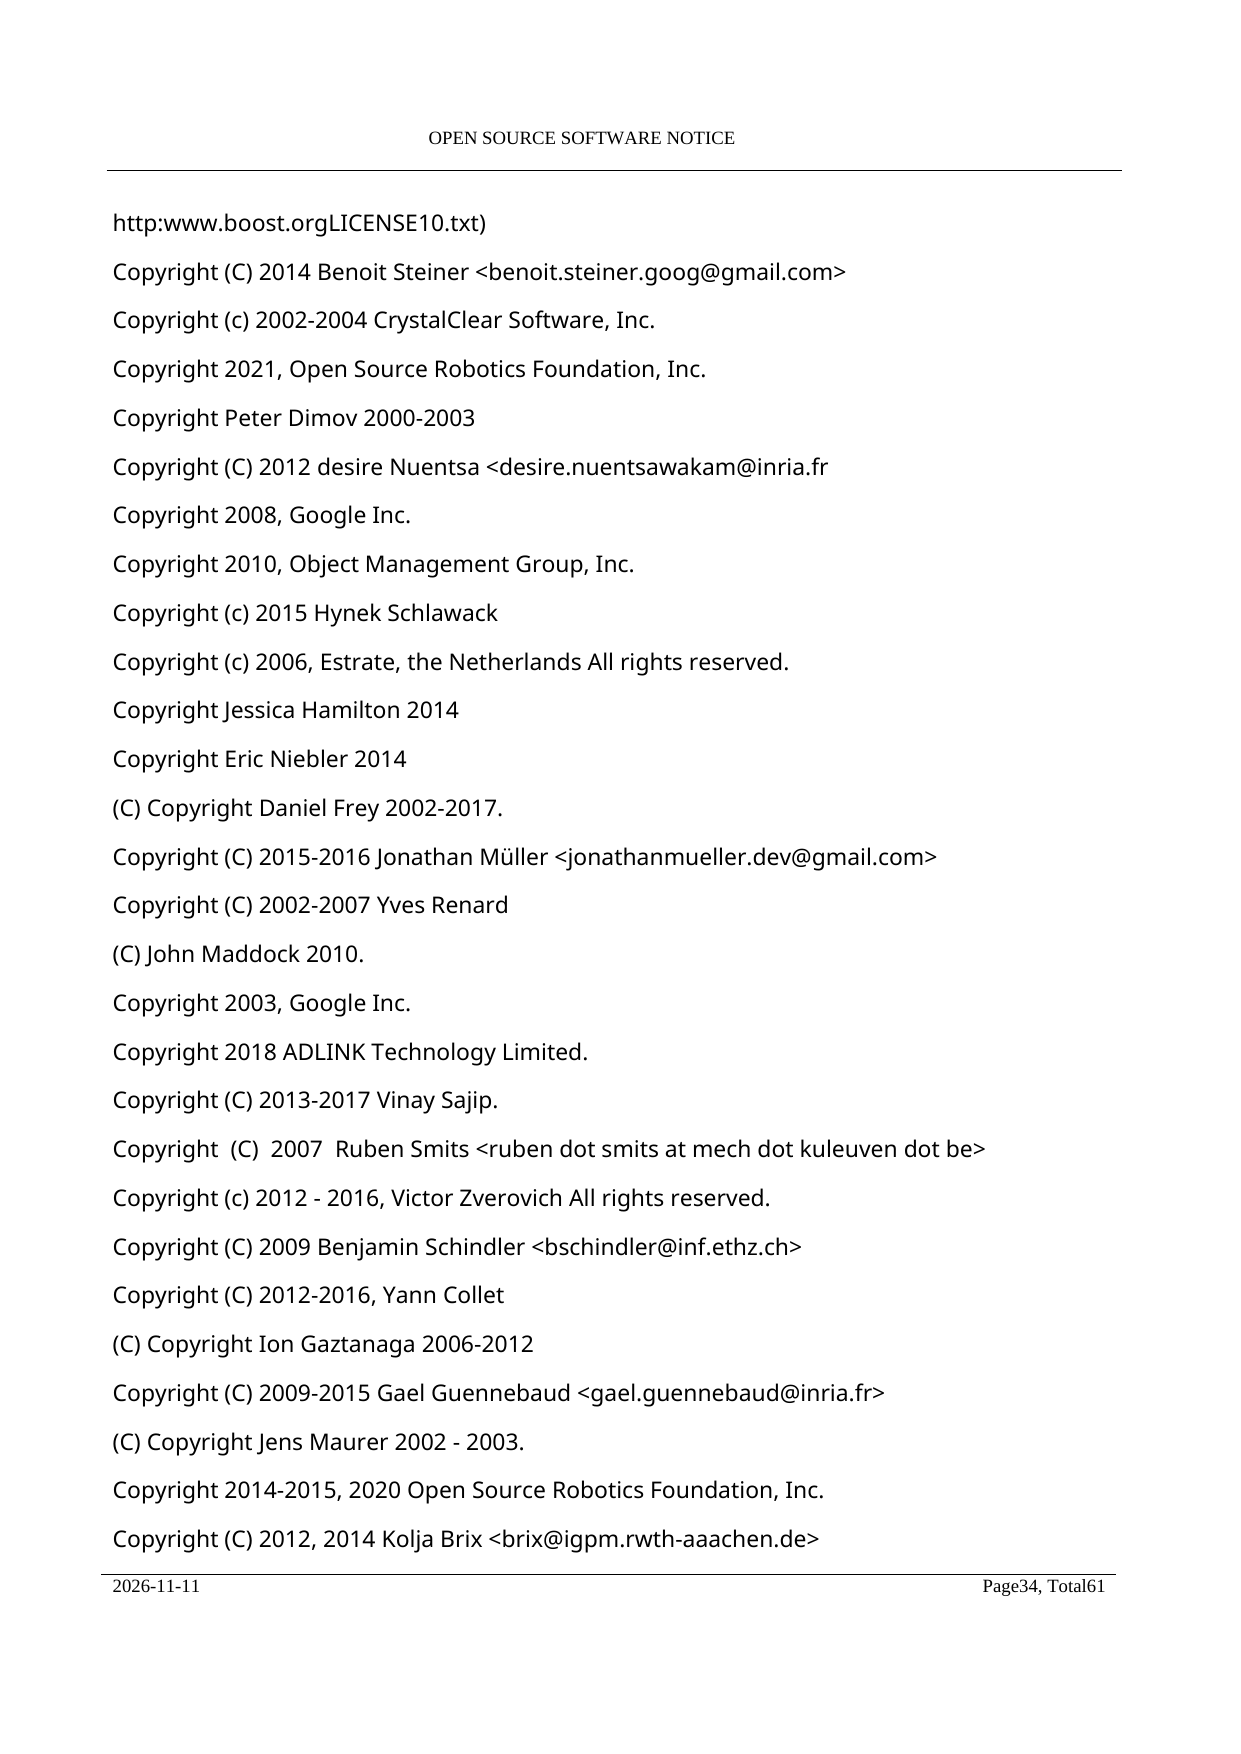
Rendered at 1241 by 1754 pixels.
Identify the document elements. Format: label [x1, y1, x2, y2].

text [112, 206, 1128, 1555]
